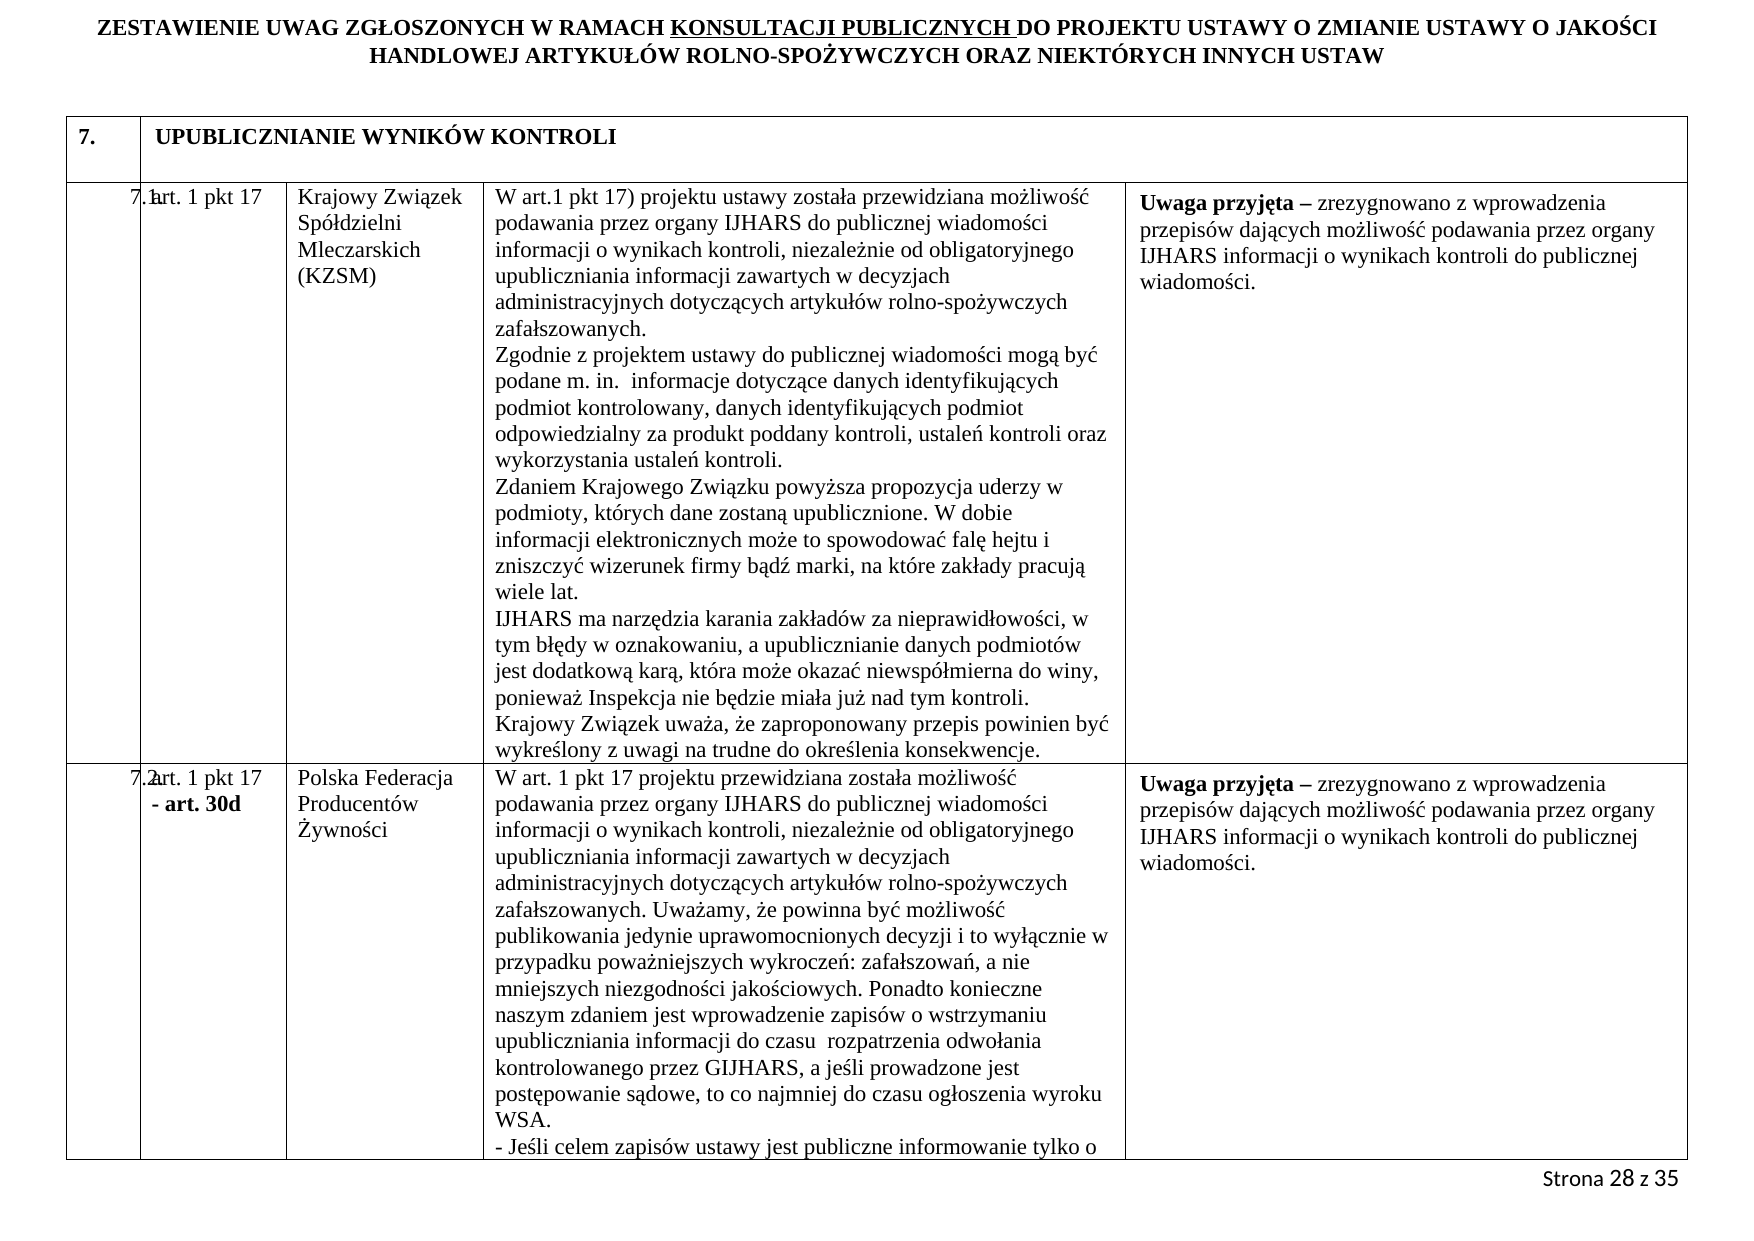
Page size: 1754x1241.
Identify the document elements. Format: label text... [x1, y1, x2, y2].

table_cell [67, 764, 140, 1159]
table_cell Krajowy Związek Spółdzielni Mleczarskich (KZSM) [287, 183, 483, 763]
table_cell W art.1 pkt 17) projektu ustawy została przewidziana możliwość podawania przez organy IJHARS do publicznej wiadomości informacji o wynikach kontroli, niezależnie od obligatoryjnego upubliczniania informacji zawartych w decyzjach administracyjnych dotyczących artykułów rolno-spożywczych zafałszowanych. Zgodnie z projektem ustawy do publicznej wiadomości mogą być podane m. in. informacje dotyczące danych identyfikujących podmiot kontrolowany, danych identyfikujących podmiot odpowiedzialny za produkt poddany kontroli, ustaleń kontroli oraz wykorzystania ustaleń kontroli. Zdaniem Krajowego Związku powyższa propozycja uderzy w podmioty, których dane zostaną upublicznione. W dobie informacji elektronicznych może to spowodować falę hejtu i zniszczyć wizerunek firmy bądź marki, na które zakłady pracują wiele lat. IJHARS ma narzędzia karania zakładów za nieprawidłowości, w tym błędy w oznakowaniu, a upublicznianie danych podmiotów jest dodatkową karą, która może okazać niewspółmierna do winy, ponieważ Inspekcja nie będzie miała już nad tym kontroli. Krajowy Związek uważa, że zaproponowany przepis powinien być wykreślony z uwagi na trudne do określenia konsekwencje. [484, 183, 1125, 763]
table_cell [484, 764, 1125, 1159]
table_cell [1126, 764, 1687, 1159]
table_cell UPUBLICZNIANIE WYNIKÓW KONTROLI [141, 117, 1687, 182]
table_cell art. 1 pkt 17 [141, 183, 286, 763]
table_cell [67, 117, 140, 182]
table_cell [141, 764, 286, 1159]
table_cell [287, 764, 483, 1159]
table_cell [67, 183, 140, 763]
